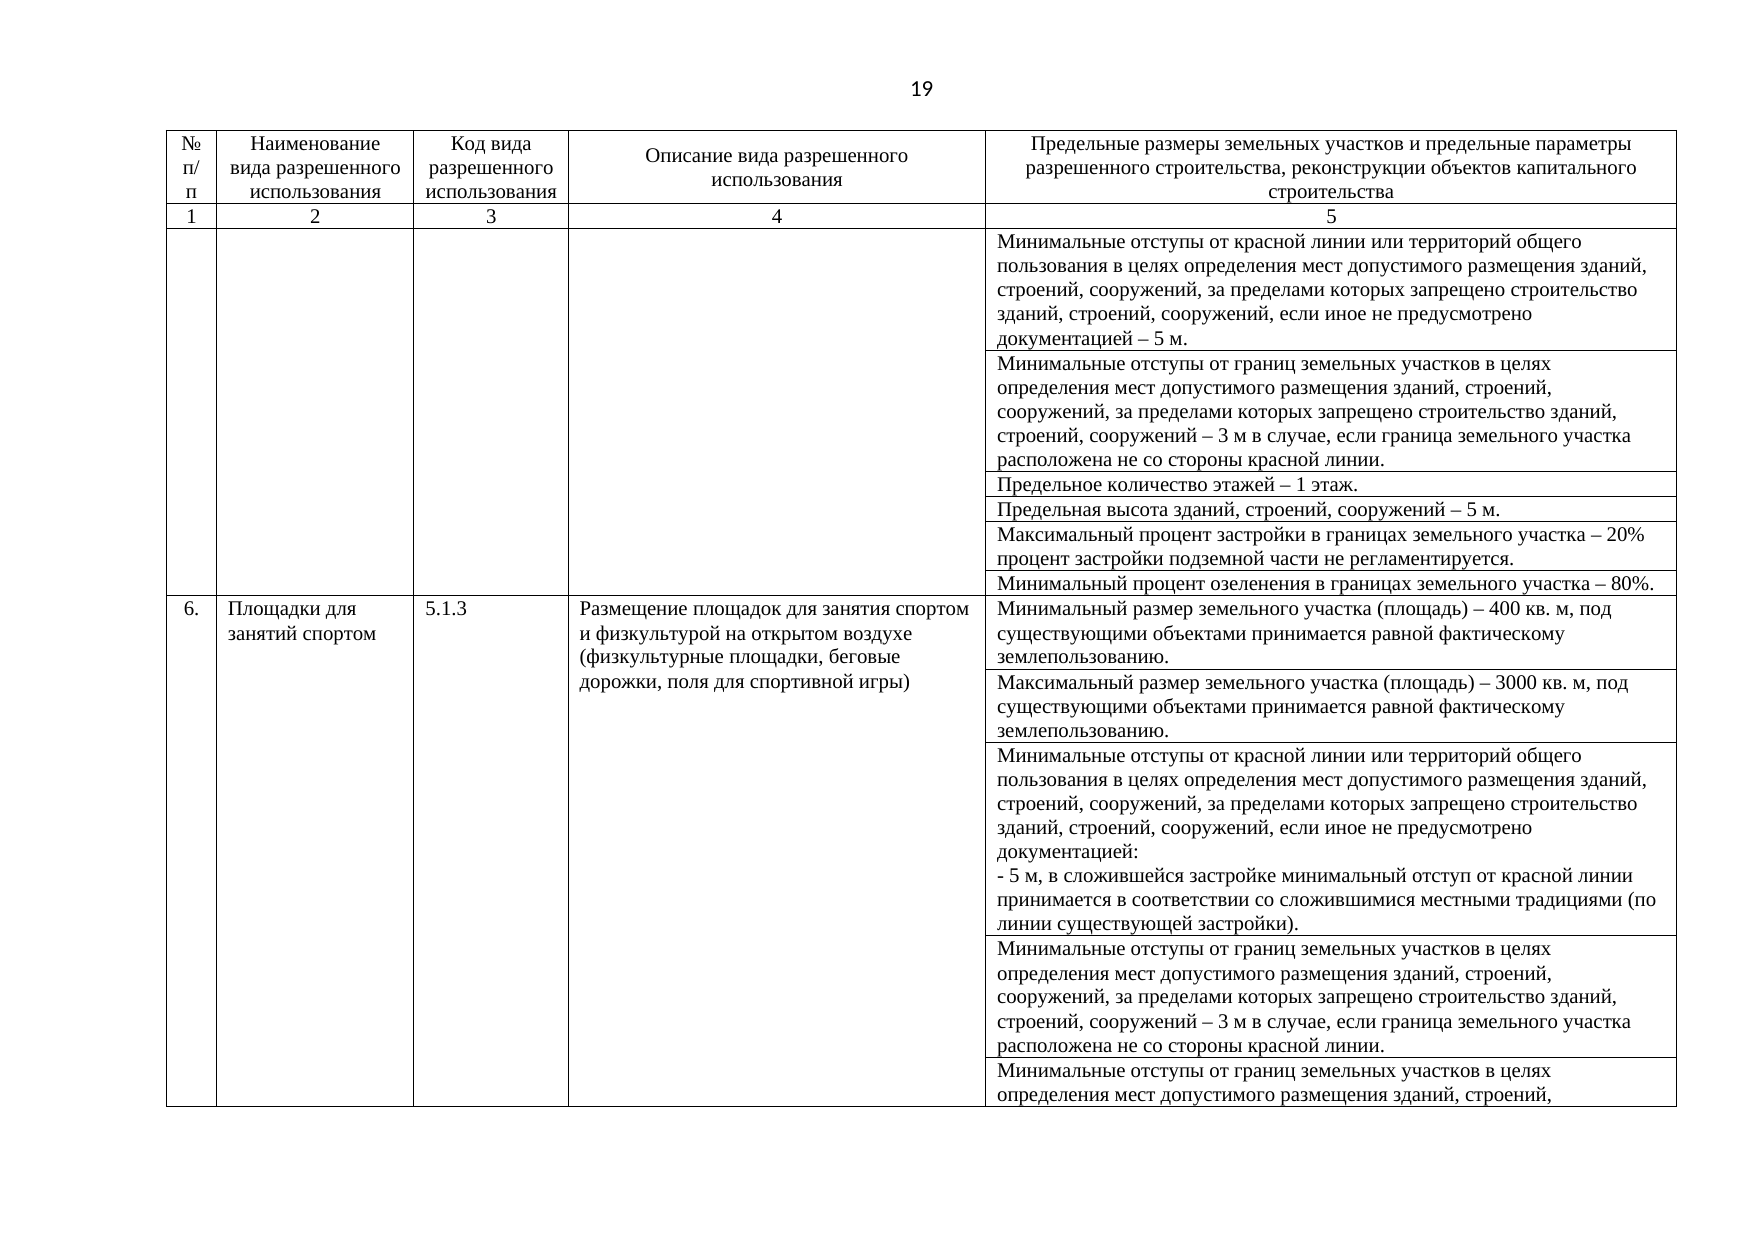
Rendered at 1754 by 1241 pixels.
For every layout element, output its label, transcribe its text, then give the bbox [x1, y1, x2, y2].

table_header Наименование вида разрешенного использования [217, 131, 413, 203]
table_cell Максимальный процент застройки в границах земельного участка – 20% процент застройки подземной части не регламентируется. [986, 522, 1676, 570]
table_cell 5.1.3 [414, 596, 568, 1106]
table_header Описание вида разрешенного использования [569, 131, 985, 203]
table_cell Максимальный размер земельного участка (площадь) – 3000 кв. м, под существующими объектами принимается равной фактическому землепользованию. [986, 670, 1676, 742]
table_cell Предельная высота зданий, строений, сооружений – 5 м. [986, 497, 1676, 521]
table_cell 4 [569, 204, 985, 228]
table_cell Минимальный размер земельного участка (площадь) – 400 кв. м, под существующими объектами принимается равной фактическому землепользованию. [986, 596, 1676, 668]
table_cell 5 [986, 204, 1676, 228]
table_header Код вида разрешенного использования [414, 131, 568, 203]
table_cell Площадки для занятий спортом [217, 596, 413, 1106]
table_cell Минимальные отступы от красной линии или территорий общего пользования в целях определения мест допустимого размещения зданий, строений, сооружений, за пределами которых запрещено строительство зданий, строений, сооружений, если иное не предусмотрено документацией – 5 м. [986, 229, 1676, 349]
table_cell Минимальные отступы от красной линии или территорий общего пользования в целях определения мест допустимого размещения зданий, строений, сооружений, за пределами которых запрещено строительство зданий, строений, сооружений, если иное не предусмотрено документацией: - 5 м, в сложившейся застройке минимальный отступ от красной линии принимается в соответствии со сложившимися местными традициями (по линии существующей застройки). [986, 743, 1676, 935]
table_cell Минимальный процент озеленения в границах земельного участка – 80%. [986, 571, 1676, 595]
table_cell Минимальные отступы от границ земельных участков в целях определения мест допустимого размещения зданий, строений, сооружений, за пределами которых запрещено строительство зданий, строений, сооружений – 3 м в случае, если граница земельного участка расположена не со стороны красной линии. [986, 936, 1676, 1057]
table_cell Размещение площадок для занятия спортом и физкультурой на открытом воздухе (физкультурные площадки, беговые дорожки, поля для спортивной игры) [569, 596, 985, 1106]
table_cell 1 [167, 204, 216, 228]
table_cell 6. [167, 596, 216, 1106]
table_cell Минимальные отступы от границ земельных участков в целях определения мест допустимого размещения зданий, строений, сооружений, за пределами которых запрещено строительство зданий, строений, сооружений – 3 м в случае, если граница земельного участка расположена не со стороны красной линии. [986, 351, 1676, 471]
table_header № п/п [167, 131, 216, 203]
table_cell Предельное количество этажей – 1 этаж. [986, 472, 1676, 496]
table_cell 2 [217, 204, 413, 228]
table_header Предельные размеры земельных участков и предельные параметры разрешенного строительства, реконструкции объектов капитального строительства [986, 131, 1676, 203]
table_cell 3 [414, 204, 568, 228]
